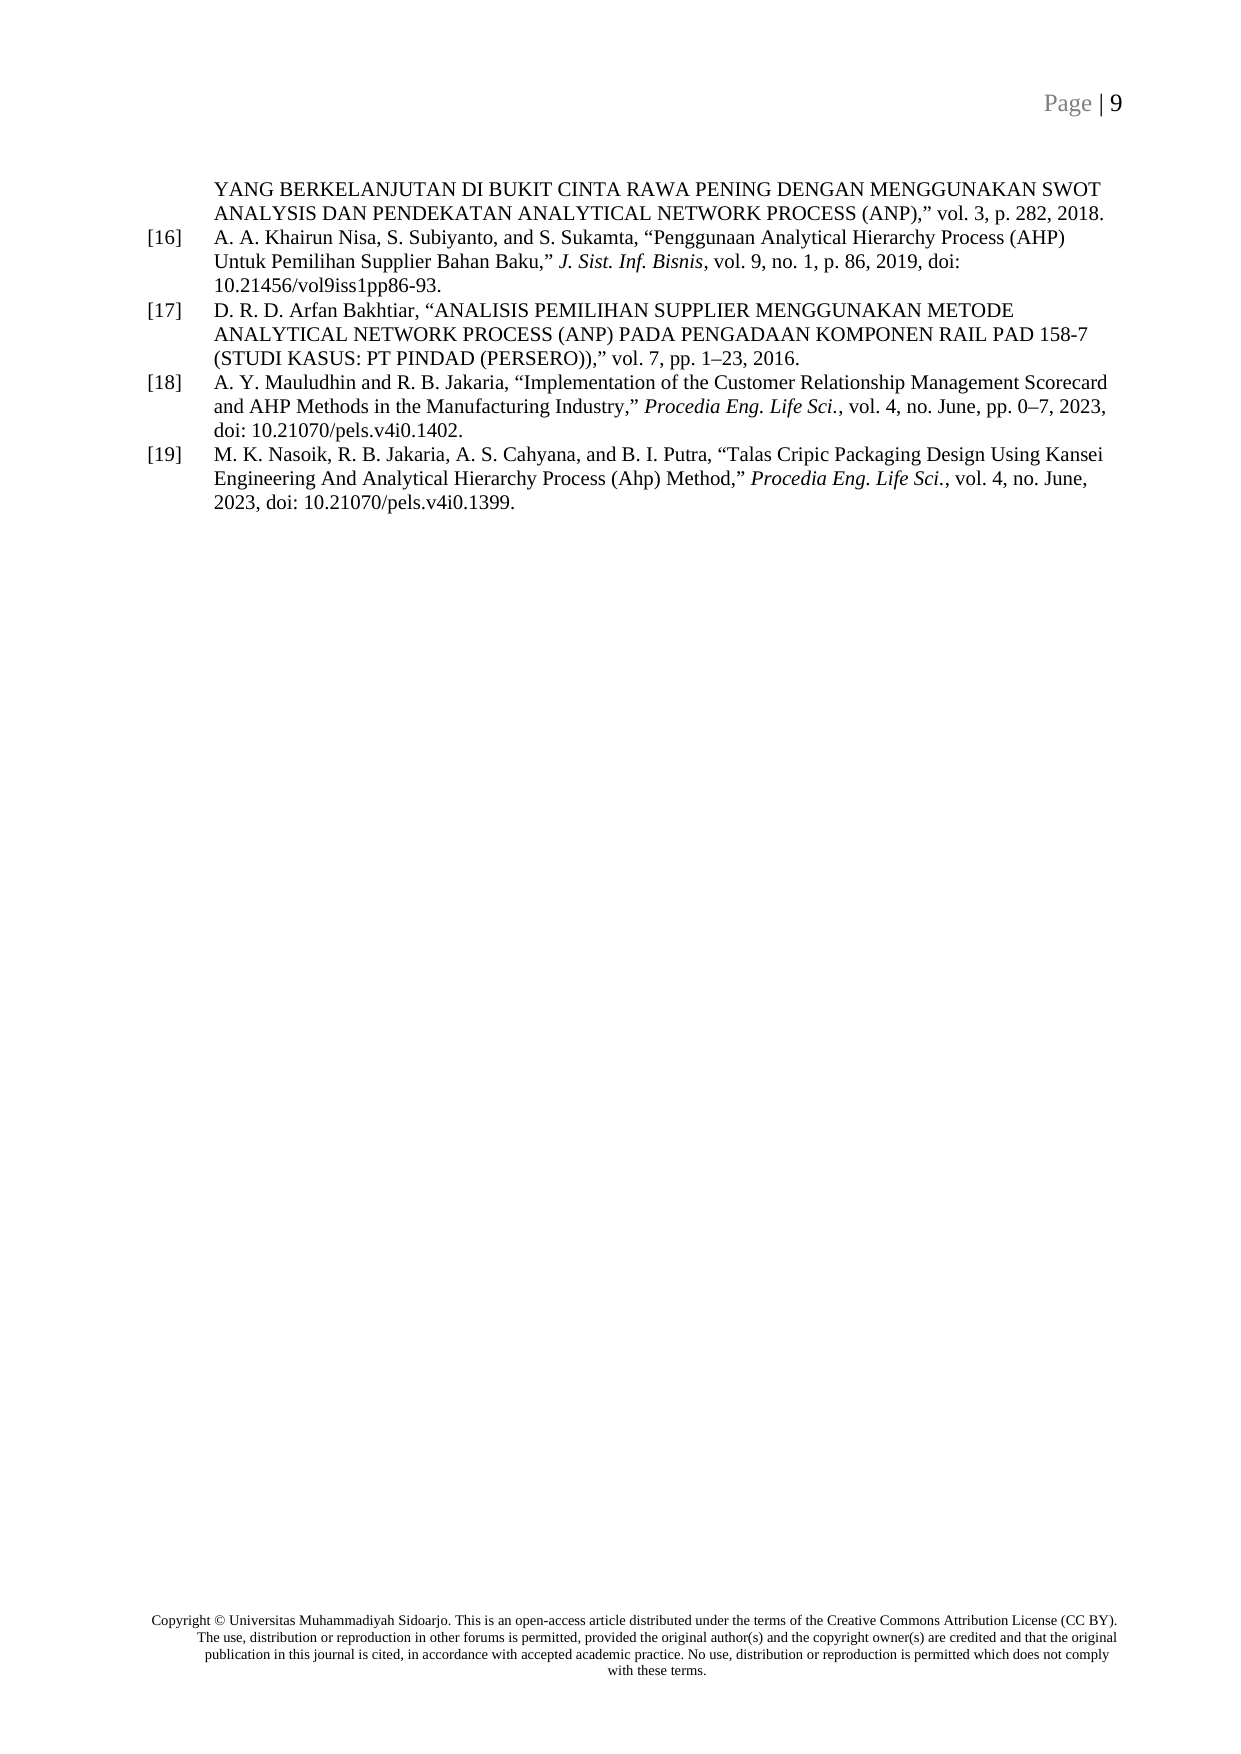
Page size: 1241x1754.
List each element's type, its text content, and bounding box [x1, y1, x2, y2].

text [17] D. R. D. Arfan Bakhtiar, “ANALISIS PEMILIHAN SUPPLIER MENGGUNAKAN METODE ANALYTICAL NETWORK PROCESS (ANP) PADA PENGADAAN KOMPONEN RAIL PAD 158-7 (STUDI KASUS: PT PINDAD (PERSERO)),” vol. 7, pp. 1–23, 2016. [147, 297, 1122, 370]
text [16] A. A. Khairun Nisa, S. Subiyanto, and S. Sukamta, “Penggunaan Analytical Hierarchy Process (AHP) Untuk Pemilihan Supplier Bahan Baku,” J. Sist. Inf. Bisnis, vol. 9, no. 1, p. 86, 2019, doi: 10.21456/vol9iss1pp86-93. [147, 225, 1122, 297]
text [19] M. K. Nasoik, R. B. Jakaria, A. S. Cahyana, and B. I. Putra, “Talas Cripic Packaging Design Using Kansei Engineering And Analytical Hierarchy Process (Ahp) Method,” Procedia Eng. Life Sci., vol. 4, no. June, 2023, doi: 10.21070/pels.v4i0.1399. [147, 442, 1122, 514]
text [147, 177, 1122, 225]
text [18] A. Y. Mauludhin and R. B. Jakaria, “Implementation of the Customer Relationship Management Scorecard and AHP Methods in the Manufacturing Industry,” Procedia Eng. Life Sci., vol. 4, no. June, pp. 0–7, 2023, doi: 10.21070/pels.v4i0.1402. [147, 370, 1122, 442]
